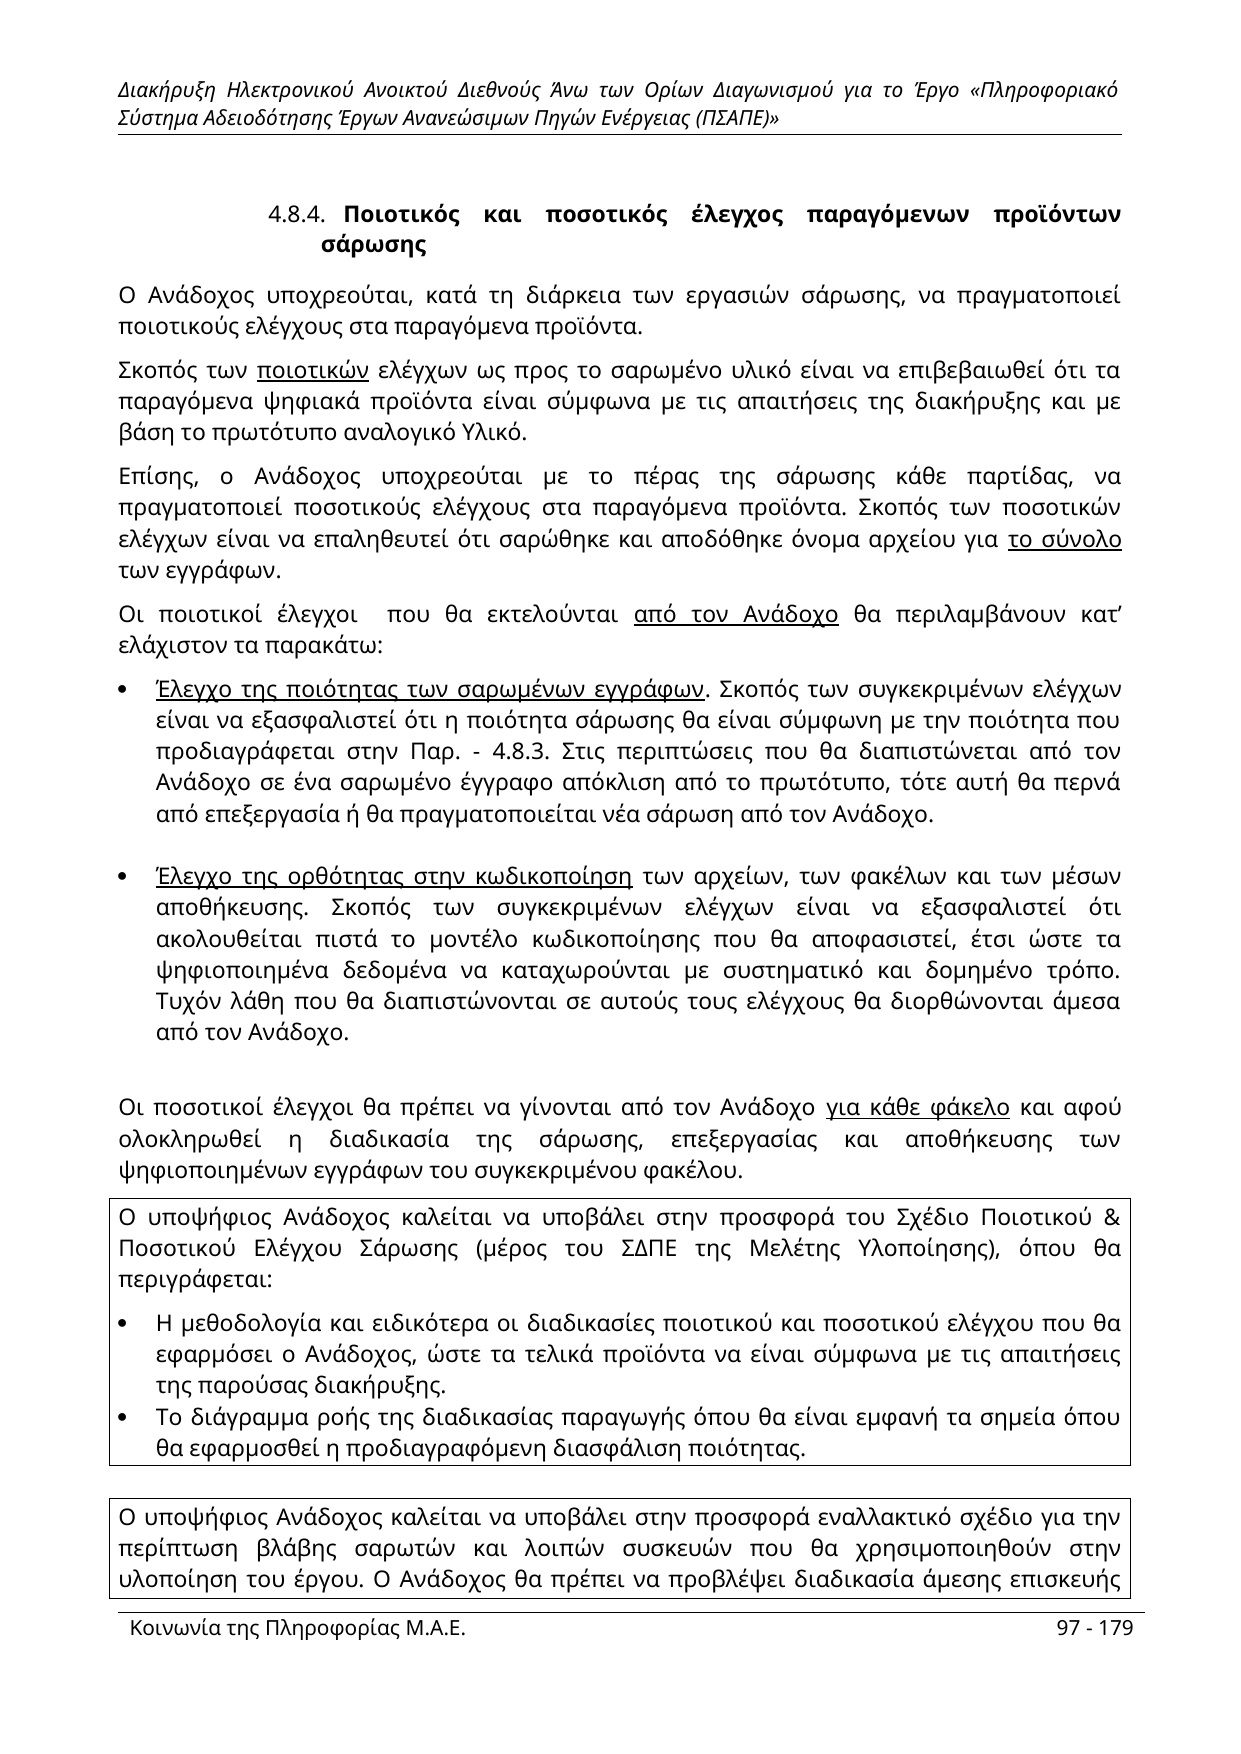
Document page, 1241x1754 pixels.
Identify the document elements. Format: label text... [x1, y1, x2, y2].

list Η μεθοδολογία και ειδικότερα οι διαδικασίες ποιοτικού και ποσοτικού ελέγχου που θα εφαρμόσει ο Ανάδοχος, ώστε τα τελικά προϊόντα να είναι σύμφωνα με τις απαιτήσεις της παρούσας διακήρυξης. [110, 1304, 1130, 1397]
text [110, 1499, 1130, 1598]
text Οι ποιοτικοί έλεγχοι που θα εκτελούνται από τον Ανάδοχο θα περιλαμβάνουν κατ’ ελάχιστον τα παρακάτω: [118, 597, 1122, 660]
list Έλεγχο της ποιότητας των σαρωμένων εγγράφων. Σκοπός των συγκεκριμένων ελέγχων είναι να εξασφαλιστεί ότι η ποιότητα σάρωσης θα είναι σύμφωνη με την ποιότητα που προδιαγράφεται στην Παρ. - 4.8.3. Στις περιπτώσεις που θα διαπιστώνεται από τον Ανάδοχο σε ένα σαρωμένο έγγραφο απόκλιση από το πρωτότυπο, τότε αυτή θα περνά από επεξεργασία ή θα πραγματοποιείται νέα σάρωση από τον Ανάδοχο. [118, 672, 1122, 829]
text Ο υποψήφιος Ανάδοχος καλείται να υποβάλει στην προσφορά του Σχέδιο Ποιοτικού & Ποσοτικού Ελέγχου Σάρωσης (μέρος του ΣΔΠΕ της Μελέτης Υλοποίησης), όπου θα περιγράφεται: [110, 1199, 1130, 1294]
text Ο Ανάδοχος υποχρεούται, κατά τη διάρκεια των εργασιών σάρωσης, να πραγματοποιεί ποιοτικούς ελέγχους στα παραγόμενα προϊόντα. [118, 279, 1122, 341]
list Το διάγραμμα ροής της διαδικασίας παραγωγής όπου θα είναι εμφανή τα σημεία όπου θα εφαρμοσθεί η προδιαγραφόμενη διασφάλιση ποιότητας. [110, 1397, 1130, 1465]
subtitle Ποιοτικός και ποσοτικός έλεγχος παραγόμενων προϊόντων σάρωσης [268, 199, 1122, 258]
text Οι ποσοτικοί έλεγχοι θα πρέπει να γίνονται από τον Ανάδοχο για κάθε φάκελο και αφού ολοκληρωθεί η διαδικασία της σάρωσης, επεξεργασίας και αποθήκευσης των ψηφιοποιημένων εγγράφων του συγκεκριμένου φακέλου. [118, 1091, 1122, 1185]
list Έλεγχο της ορθότητας στην κωδικοποίηση των αρχείων, των φακέλων και των μέσων αποθήκευσης. Σκοπός των συγκεκριμένων ελέγχων είναι να εξασφαλιστεί ότι ακολουθείται πιστά το μοντέλο κωδικοποίησης που θα αποφασιστεί, έτσι ώστε τα ψηφιοποιημένα δεδομένα να καταχωρούνται με συστηματικό και δομημένο τρόπο. Τυχόν λάθη που θα διαπιστώνονται σε αυτούς τους ελέγχους θα διορθώνονται άμεσα από τον Ανάδοχο. [118, 860, 1122, 1047]
text Σκοπός των ποιοτικών ελέγχων ως προς το σαρωμένο υλικό είναι να επιβεβαιωθεί ότι τα παραγόμενα ψηφιακά προϊόντα είναι σύμφωνα με τις απαιτήσεις της διακήρυξης και με βάση το πρωτότυπο αναλογικό Υλικό. [118, 354, 1122, 447]
text Επίσης, ο Ανάδοχος υποχρεούται με το πέρας της σάρωσης κάθε παρτίδας, να πραγματοποιεί ποσοτικούς ελέγχους στα παραγόμενα προϊόντα. Σκοπός των ποσοτικών ελέγχων είναι να επαληθευτεί ότι σαρώθηκε και αποδόθηκε όνομα αρχείου για το σύνολο των εγγράφων. [118, 460, 1122, 585]
